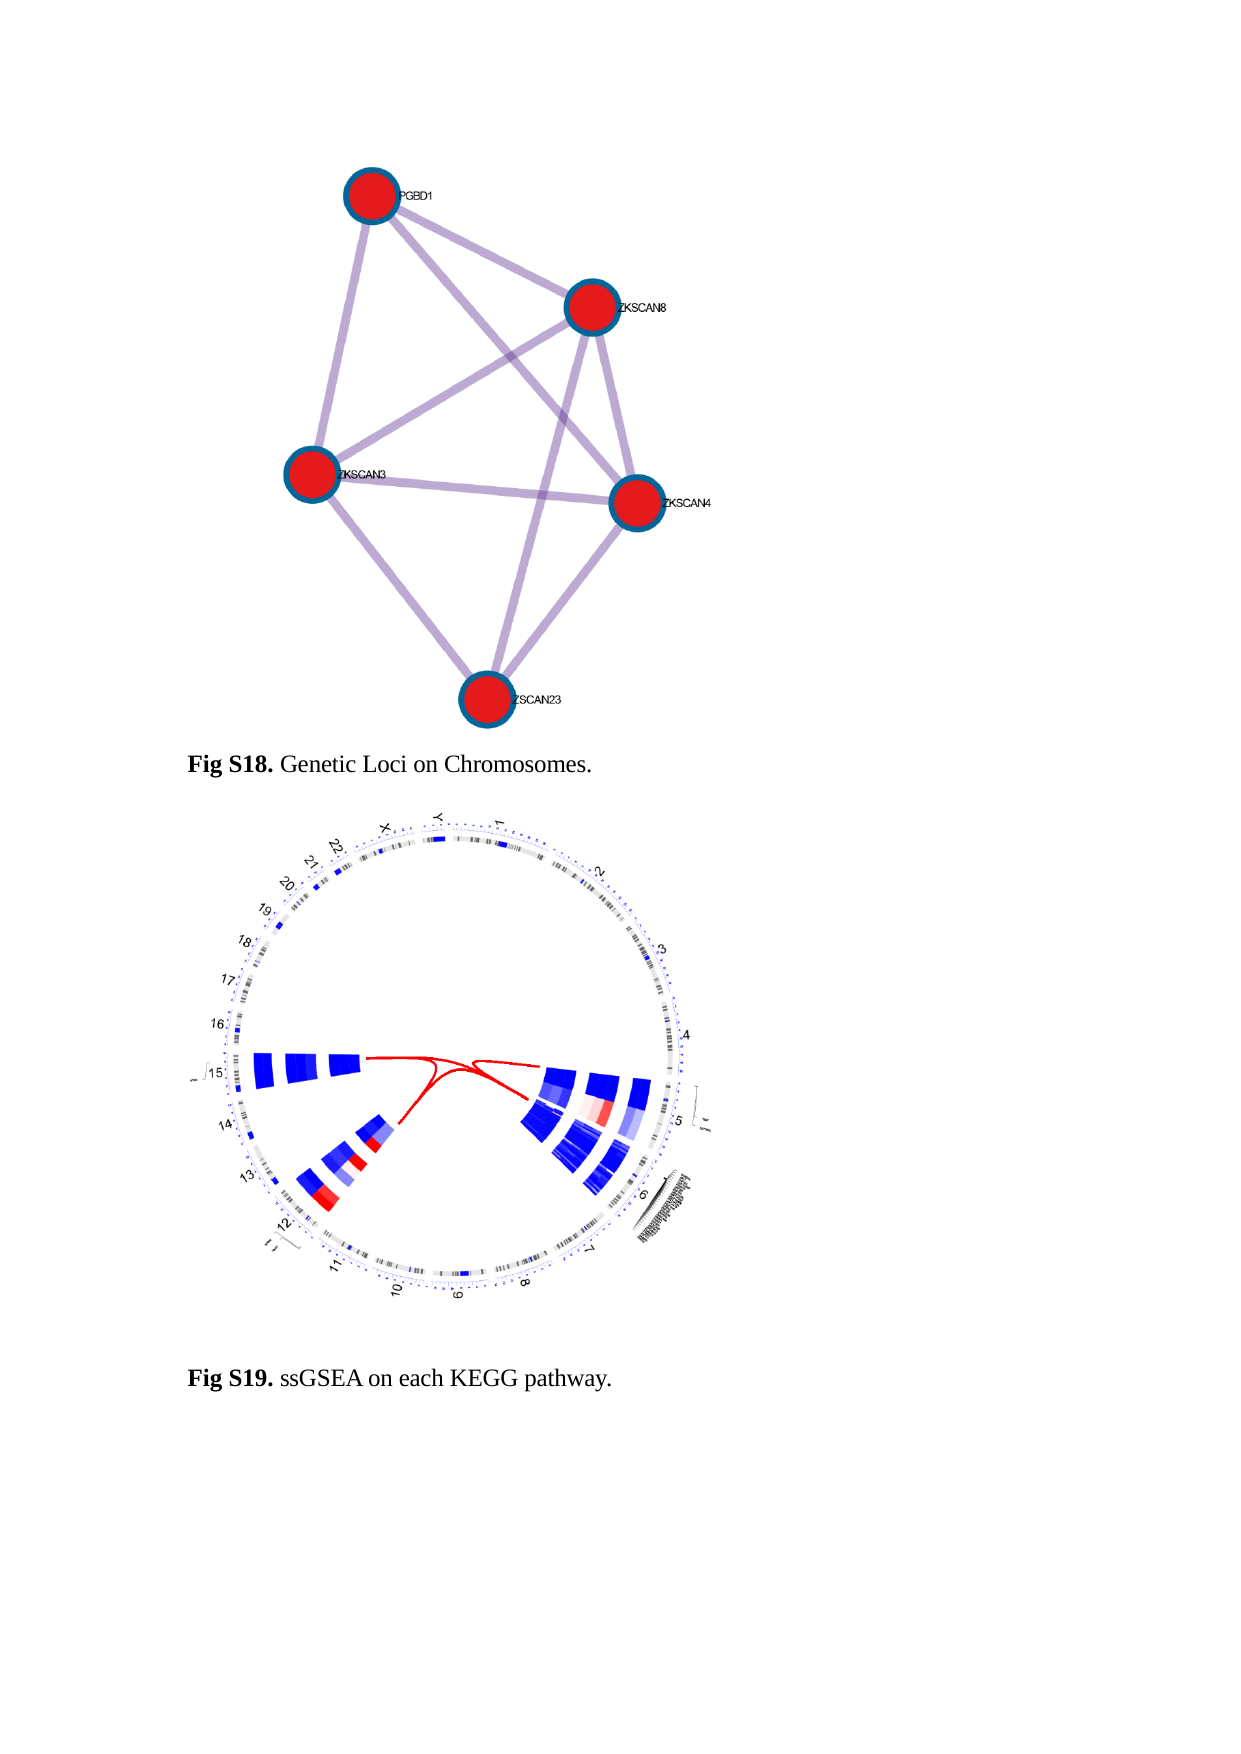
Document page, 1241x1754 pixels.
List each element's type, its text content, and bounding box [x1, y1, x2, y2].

text Fig S18. Genetic Loci on Chromosomes. [187, 747, 1053, 779]
picture [187, 162, 815, 734]
picture [187, 793, 716, 1323]
text Fig S19. ssGSEA on each KEGG pathway. [187, 1361, 1053, 1394]
